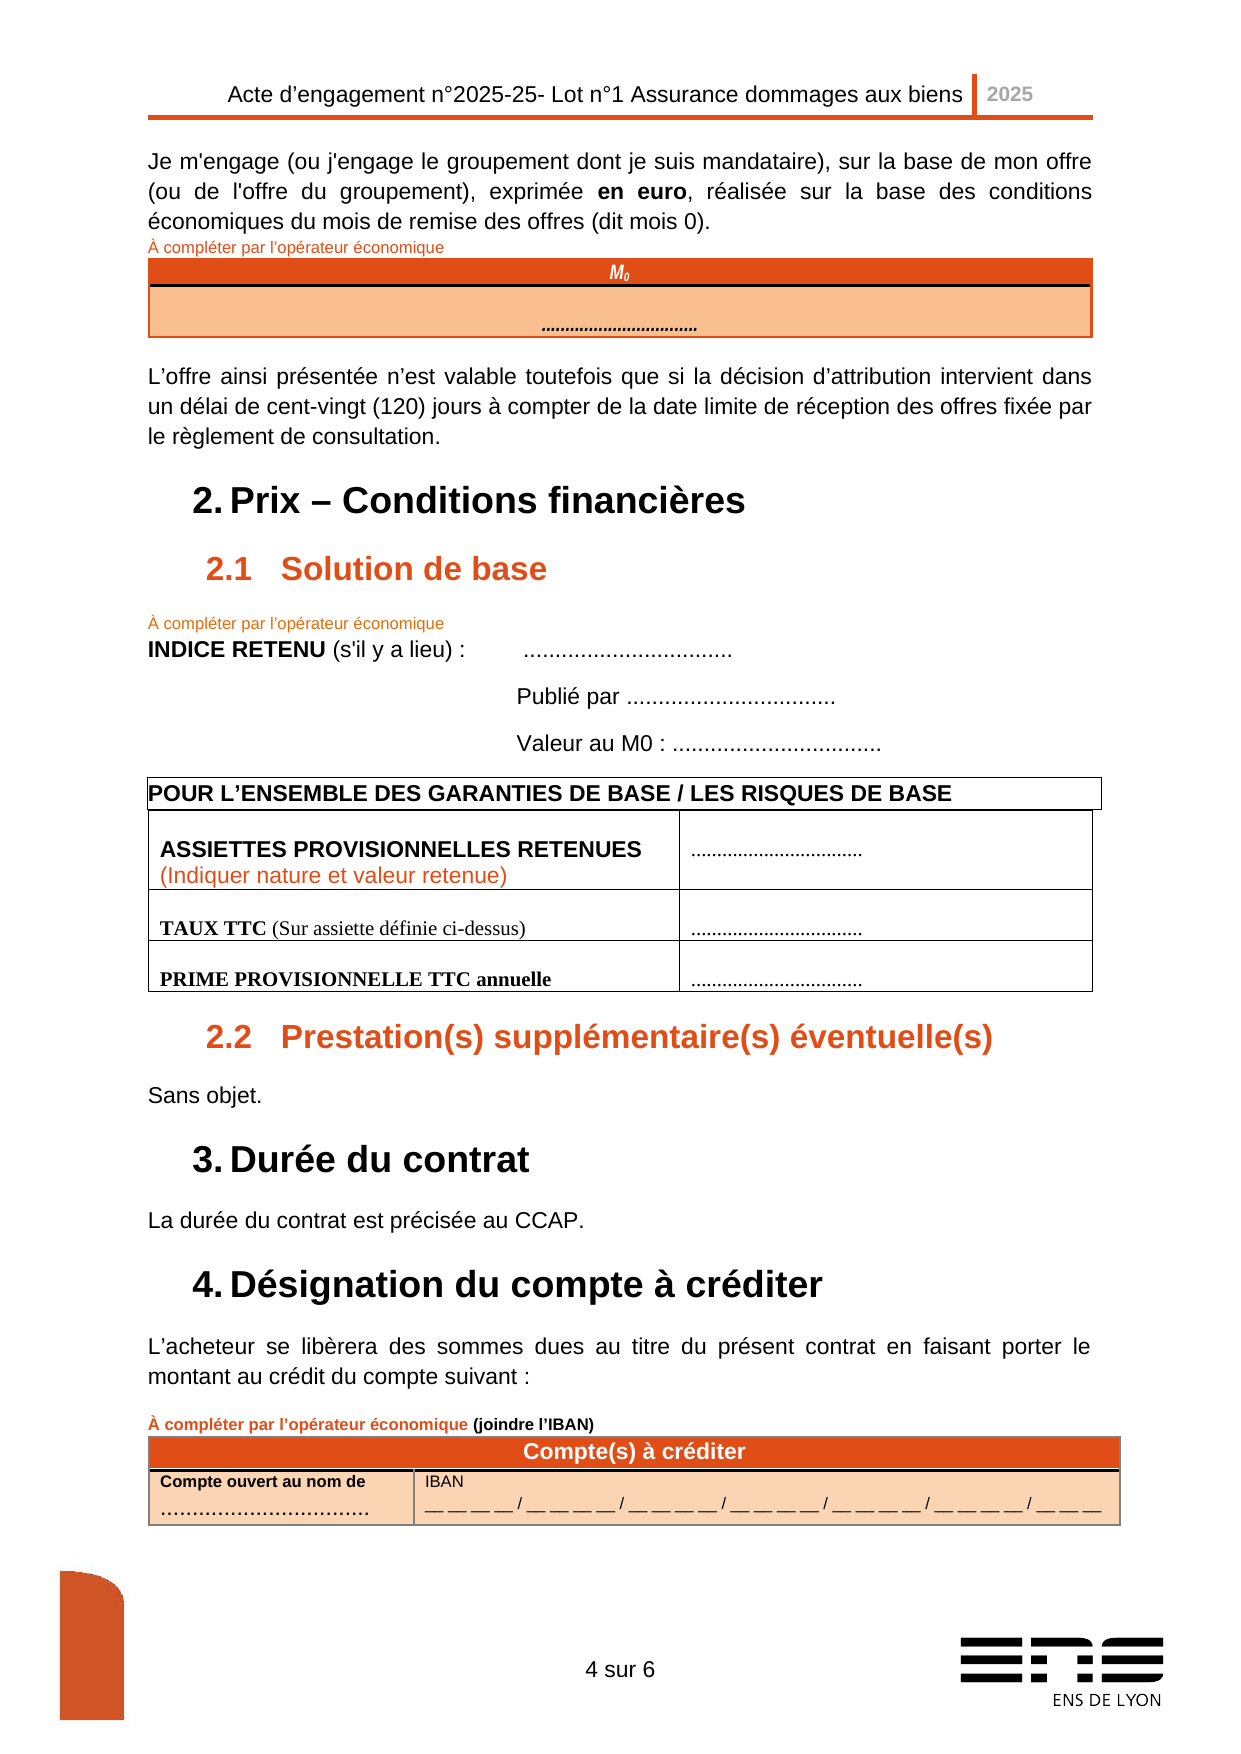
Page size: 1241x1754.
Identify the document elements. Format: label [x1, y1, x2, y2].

picture [25, 1546, 162, 1754]
picture [946, 1610, 1174, 1724]
